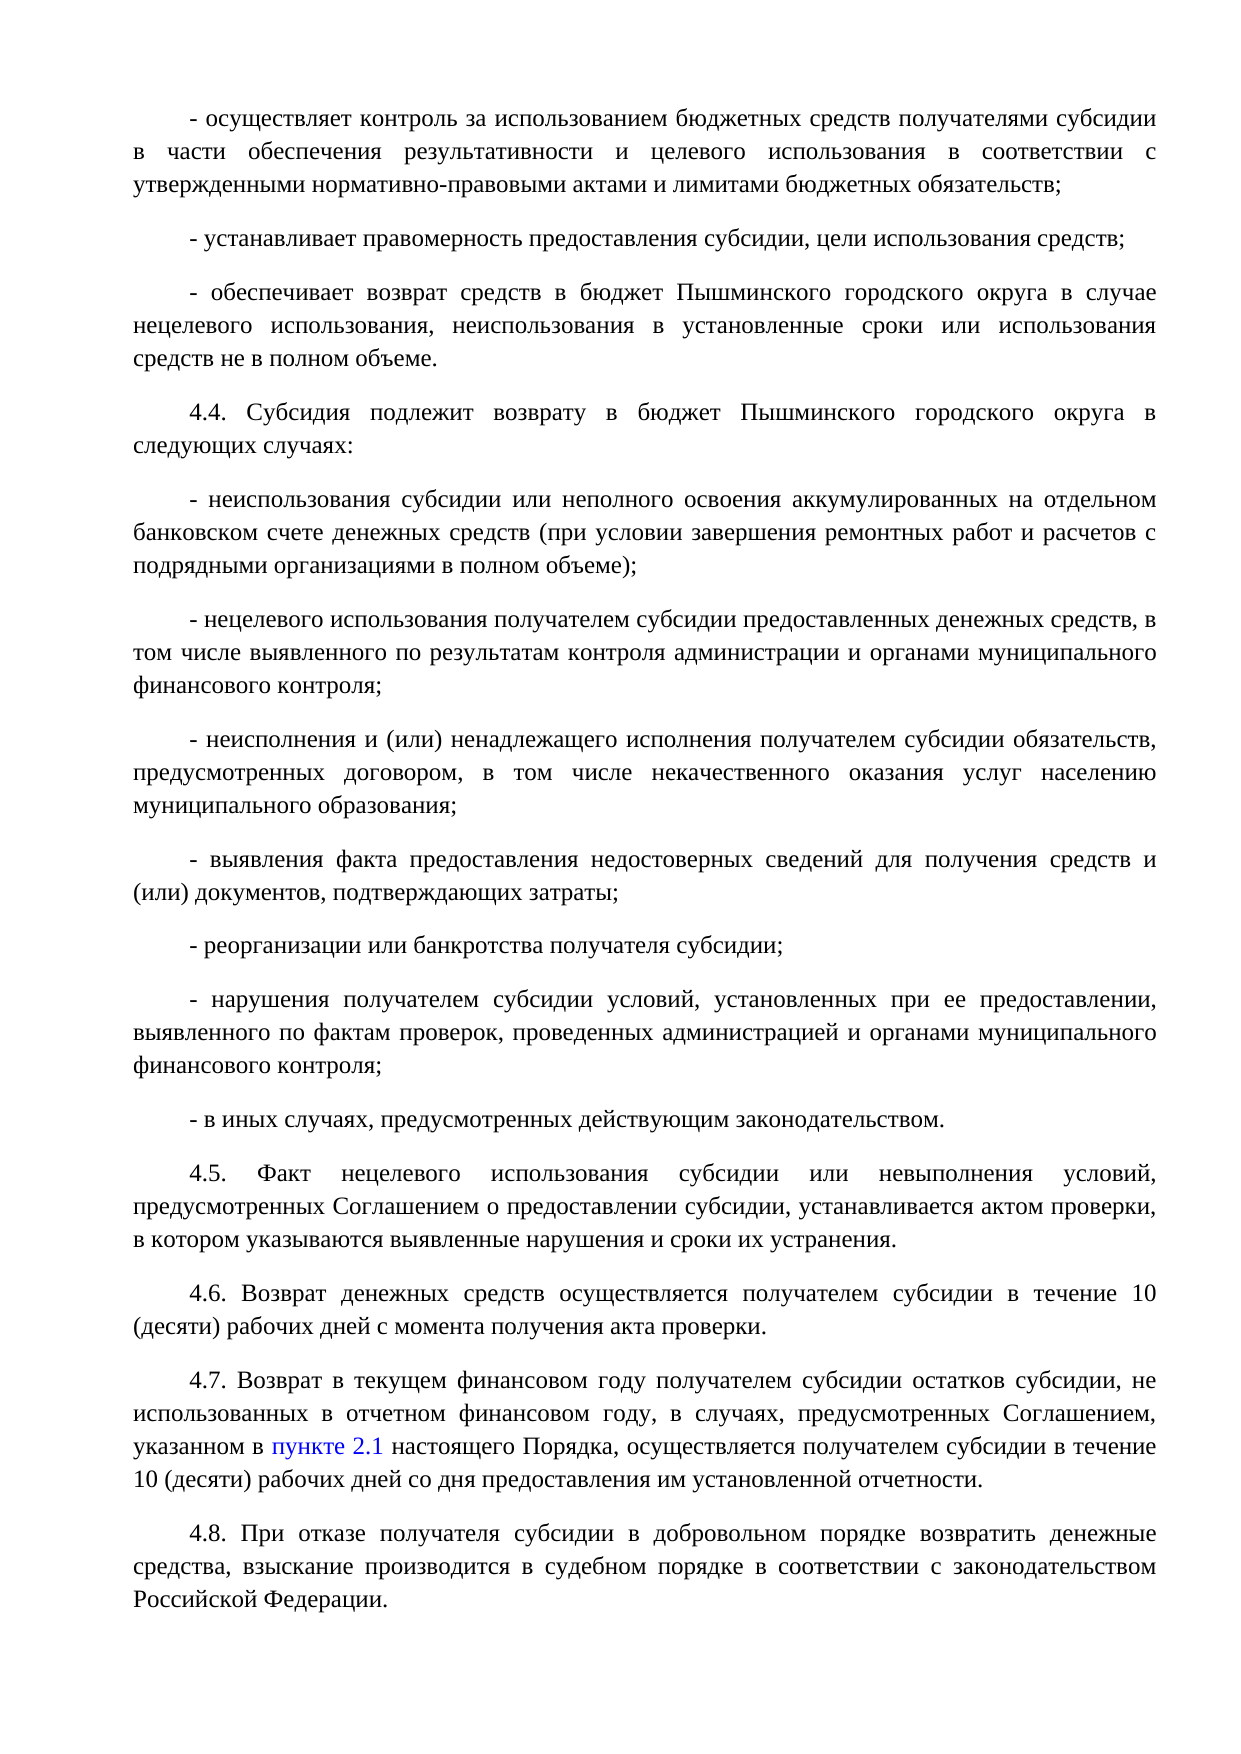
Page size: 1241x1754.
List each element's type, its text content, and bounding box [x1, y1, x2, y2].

text - реорганизации или банкротства получателя субсидии; [133, 931, 1157, 959]
text - обеспечивает возврат средств в бюджет Пышминского городского округа в случае нецелевого использования, неиспользования в установленные сроки или использования средств не в полном объеме. [133, 277, 1157, 372]
text - осуществляет контроль за использованием бюджетных средств получателями субсидии в части обеспечения результативности и целевого использования в соответствии с утвержденными нормативно-правовыми актами и лимитами бюджетных обязательств; [133, 103, 1157, 198]
text 4.6. Возврат денежных средств осуществляется получателем субсидии в течение 10 (десяти) рабочих дней с момента получения акта проверки. [133, 1278, 1157, 1340]
text - нецелевого использования получателем субсидии предоставленных денежных средств, в том числе выявленного по результатам контроля администрации и органами муниципального финансового контроля; [133, 604, 1157, 699]
text 4.7. Возврат в текущем финансовом году получателем субсидии остатков субсидии, не использованных в отчетном финансовом году, в случаях, предусмотренных Соглашением, указанном в пункте 2.1 настоящего Порядка, осуществляется получателем субсидии в течение 10 (десяти) рабочих дней со дня предоставления им установленной отчетности. [133, 1365, 1157, 1493]
text - нарушения получателем субсидии условий, установленных при ее предоставлении, выявленного по фактам проверок, проведенных администрацией и органами муниципального финансового контроля; [133, 984, 1157, 1079]
text 4.8. При отказе получателя субсидии в добровольном порядке возвратить денежные средства, взыскание производится в судебном порядке в соответствии с законодательством Российской Федерации. [133, 1518, 1157, 1613]
text - выявления факта предоставления недостоверных сведений для получения средств и (или) документов, подтверждающих затраты; [133, 844, 1157, 905]
text - устанавливает правомерность предоставления субсидии, цели использования средств; [133, 223, 1157, 252]
text - в иных случаях, предусмотренных действующим законодательством. [133, 1104, 1157, 1133]
text - неиспользования субсидии или неполного освоения аккумулированных на отдельном банковском счете денежных средств (при условии завершения ремонтных работ и расчетов с подрядными организациями в полном объеме); [133, 484, 1157, 579]
text - неисполнения и (или) ненадлежащего исполнения получателем субсидии обязательств, предусмотренных договором, в том числе некачественного оказания услуг населению муниципального образования; [133, 724, 1157, 818]
text 4.4. Субсидия подлежит возврату в бюджет Пышминского городского округа в следующих случаях: [133, 397, 1157, 459]
text 4.5. Факт нецелевого использования субсидии или невыполнения условий, предусмотренных Соглашением о предоставлении субсидии, устанавливается актом проверки, в котором указываются выявленные нарушения и сроки их устранения. [133, 1158, 1157, 1253]
